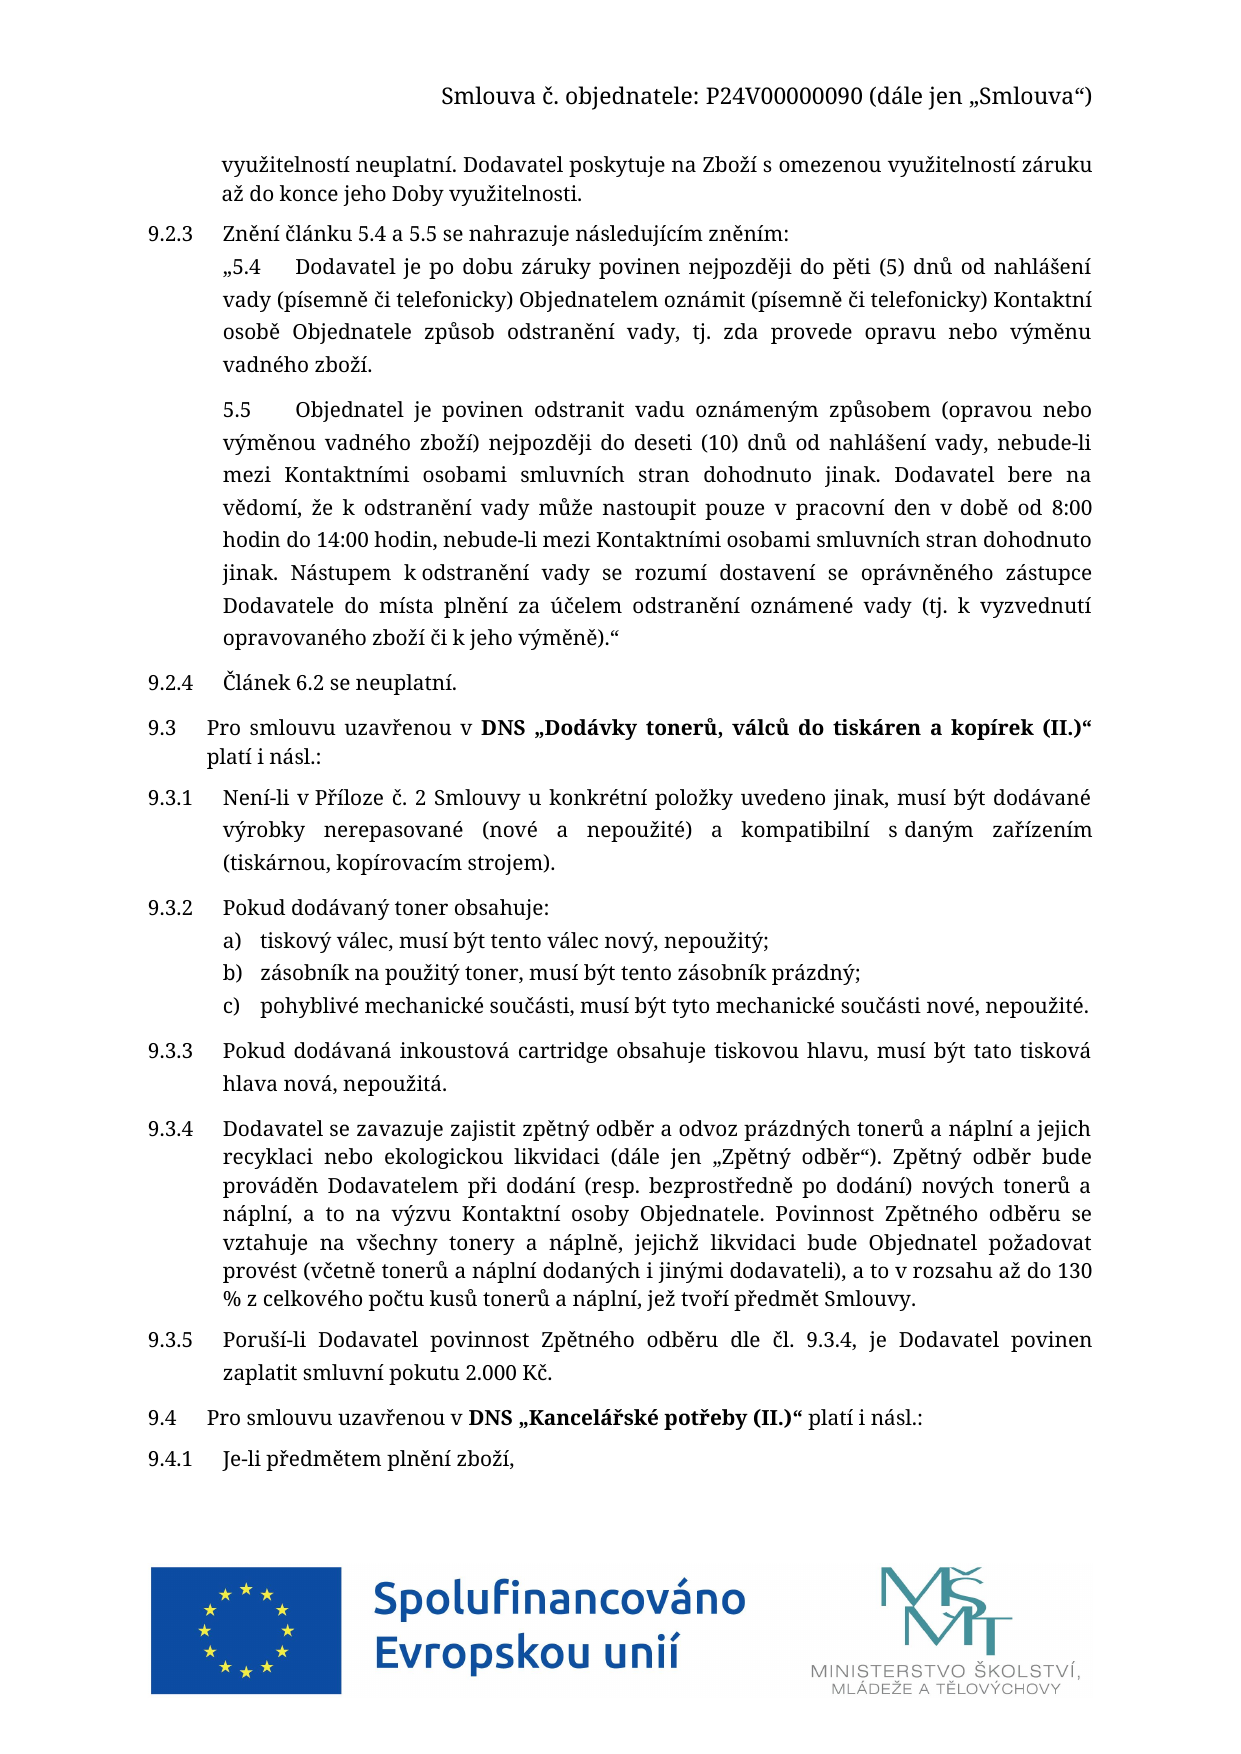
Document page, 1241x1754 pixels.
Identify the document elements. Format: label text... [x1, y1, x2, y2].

list Článek 6.2 se neuplatní. [148, 668, 1093, 697]
list pohyblivé mechanické součásti, musí být tyto mechanické součásti nové, nepoužité. [223, 991, 1093, 1019]
list Pro smlouvu uzavřenou v DNS „Kancelářské potřeby (II.)“ platí i násl.: [148, 1403, 1093, 1432]
list Pokud dodávaná inkoustová cartridge obsahuje tiskovou hlavu, musí být tato tisková hlava nová, nepoužitá. [148, 1036, 1093, 1097]
list tiskový válec, musí být tento válec nový, nepoužitý; [223, 926, 1093, 954]
list Poruší-li Dodavatel povinnost Zpětného odběru dle čl. 9.3.4, je Dodavatel povinen zaplatit smluvní pokutu 2.000 Kč. [148, 1325, 1093, 1386]
list Pro smlouvu uzavřenou v DNS „Dodávky tonerů, válců do tiskáren a kopírek (II.)“ platí i násl.: [148, 713, 1093, 770]
list Dodavatel se zavazuje zajistit zpětný odběr a odvoz prázdných tonerů a náplní a jejich recyklaci nebo ekologickou likvidaci (dále jen „Zpětný odběr“). Zpětný odběr bude prováděn Dodavatelem při dodání (resp. bezprostředně po dodání) nových tonerů a náplní, a to na výzvu Kontaktní osoby Objednatele. Povinnost Zpětného odběru se vztahuje na všechny tonery a náplně, jejichž likvidaci bude Objednatel požadovat provést (včetně tonerů a náplní dodaných i jinými dodavateli), a to v rozsahu až do 130 % z celkového počtu kusů tonerů a náplní, jež tvoří předmět Smlouvy. [148, 1114, 1093, 1313]
list Je-li předmětem plnění zboží, [148, 1444, 1093, 1472]
list Pokud dodávaný toner obsahuje: [148, 893, 1093, 922]
picture [147, 1563, 1093, 1698]
list „5.4 Dodavatel je po dobu záruky povinen nejpozději do pěti (5) dnů od nahlášení vady (písemně či telefonicky) Objednatelem oznámit (písemně či telefonicky) Kontaktní osobě Objednatele způsob odstranění vady, tj. zda provede opravu nebo výměnu vadného zboží. [223, 252, 1093, 378]
list zásobník na použitý toner, musí být tento zásobník prázdný; [223, 958, 1093, 987]
list Znění článku 5.4 a 5.5 se nahrazuje následujícím zněním: [148, 219, 1093, 248]
list 5.5 Objednatel je povinen odstranit vadu oznámeným způsobem (opravou nebo výměnou vadného zboží) nejpozději do deseti (10) dnů od nahlášení vady, nebude-li mezi Kontaktními osobami smluvních stran dohodnuto jinak. Dodavatel bere na vědomí, že k odstranění vady může nastoupit pouze v pracovní den v době od 8:00 hodin do 14:00 hodin, nebude-li mezi Kontaktními osobami smluvních stran dohodnuto jinak. Nástupem k odstranění vady se rozumí dostavení se oprávněného zástupce Dodavatele do místa plnění za účelem odstranění oznámené vady (tj. k vyzvednutí opravovaného zboží či k jeho výměně).“ [223, 395, 1093, 652]
list Není-li v Příloze č. 2 Smlouvy u konkrétní položky uvedeno jinak, musí být dodávané výrobky nerepasované (nové a nepoužité) a kompatibilní s daným zařízením (tiskárnou, kopírovacím strojem). [148, 783, 1093, 877]
